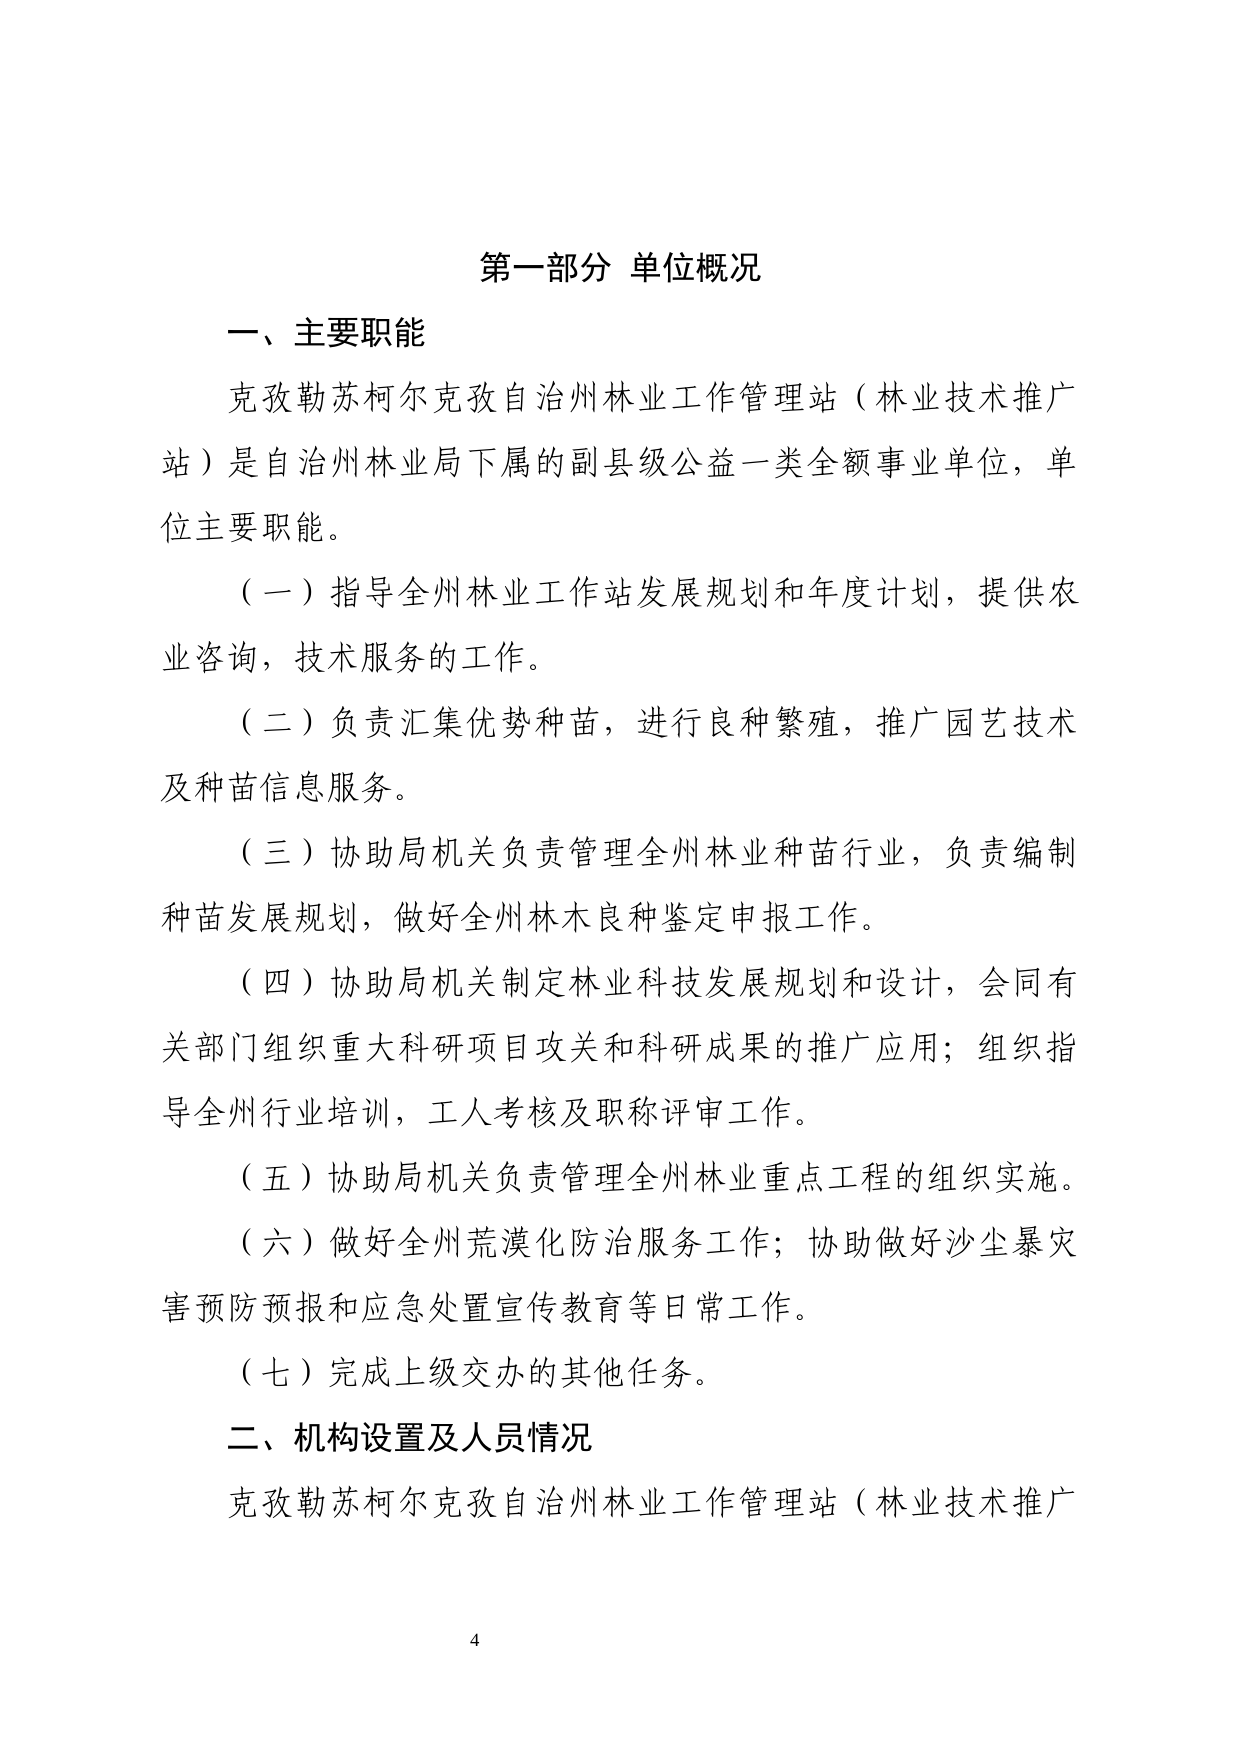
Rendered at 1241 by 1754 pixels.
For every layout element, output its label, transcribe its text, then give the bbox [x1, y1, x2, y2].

text （五）协助局机关负责管理全州林业重点工程的组织实施。 [159, 1143, 1081, 1208]
text 二、机构设置及人员情况 [159, 1403, 1081, 1468]
text （二）负责汇集优势种苗，进行良种繁殖，推广园艺技术及种苗信息服务。 [159, 688, 1081, 818]
text （一）指导全州林业工作站发展规划和年度计划，提供农业咨询，技术服务的工作。 [159, 558, 1081, 688]
text 克孜勒苏柯尔克孜自治州林业工作管理站（林业技术推广站）是自治州林业局下属的副县级公益一类全额事业单位，单位主要职能。 [159, 363, 1081, 558]
text （四）协助局机关制定林业科技发展规划和设计，会同有关部门组织重大科研项目攻关和科研成果的推广应用；组织指导全州行业培训，工人考核及职称评审工作。 [159, 948, 1081, 1143]
text 第一部分 单位概况 [159, 233, 1081, 298]
text 一、主要职能 [159, 298, 1081, 363]
text （六）做好全州荒漠化防治服务工作；协助做好沙尘暴灾害预防预报和应急处置宣传教育等日常工作。 [159, 1208, 1081, 1338]
text （三）协助局机关负责管理全州林业种苗行业，负责编制种苗发展规划，做好全州林木良种鉴定申报工作。 [159, 818, 1081, 948]
text （七）完成上级交办的其他任务。 [159, 1338, 1081, 1403]
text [159, 1468, 1081, 1533]
